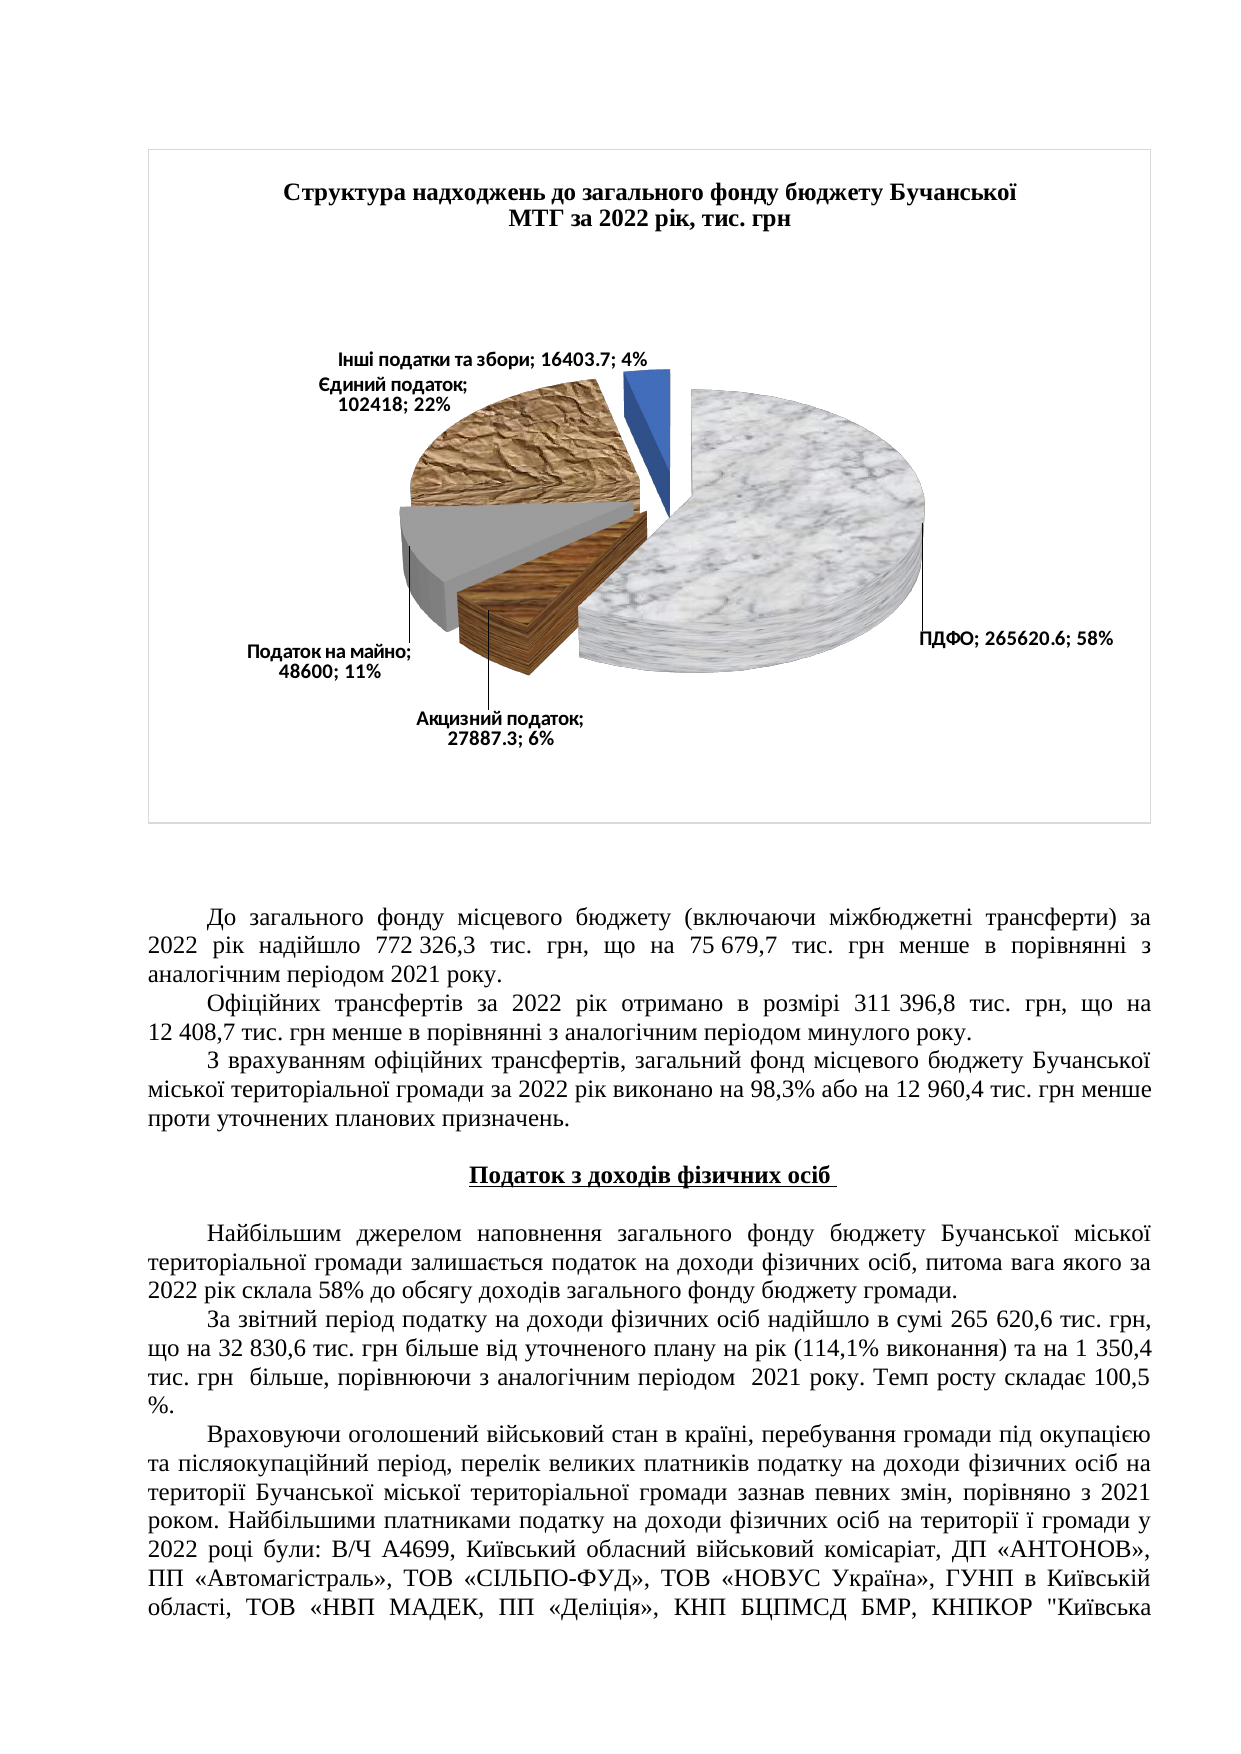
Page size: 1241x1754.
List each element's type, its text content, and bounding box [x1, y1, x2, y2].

text За звітний період податку на доходи фізичних осіб надійшло в сумі 265 620,6 тис. грн, що на 32 830,6 тис. грн більше від уточненого плану на рік (114,1% виконання) та на 1 350,4 тис. грн більше, порівнюючи з аналогічним періодом 2021 року. Темп росту складає 100,5 %. [148, 1304, 1152, 1419]
text Найбільшим джерелом наповнення загального фонду бюджету Бучанської міської територіальної громади залишається податок на доходи фізичних осіб, питома вага якого за 2022 рік склала 58% до обсягу доходів загального фонду бюджету громади. [148, 1218, 1152, 1304]
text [148, 1419, 1152, 1621]
text До загального фонду місцевого бюджету (включаючи міжбюджетні трансферти) за 2022 рік надійшло 772 326,3 тис. грн, що на 75 679,7 тис. грн менше в порівнянні з аналогічним періодом 2021 року. [148, 902, 1152, 988]
text Податок з доходів фізичних осіб [148, 1161, 1152, 1189]
picture [411, 379, 924, 675]
text Офіційних трансфертів за 2022 рік отримано в розмірі 311 396,8 тис. грн, що на 12 408,7 тис. грн менше в порівнянні з аналогічним періодом минулого року. [148, 988, 1152, 1046]
text З врахуванням офіційних трансфертів, загальний фонд місцевого бюджету Бучанської міської територіальної громади за 2022 рік виконано на 98,3% або на 12 960,4 тис. грн менше проти уточнених планових призначень. [148, 1046, 1152, 1132]
